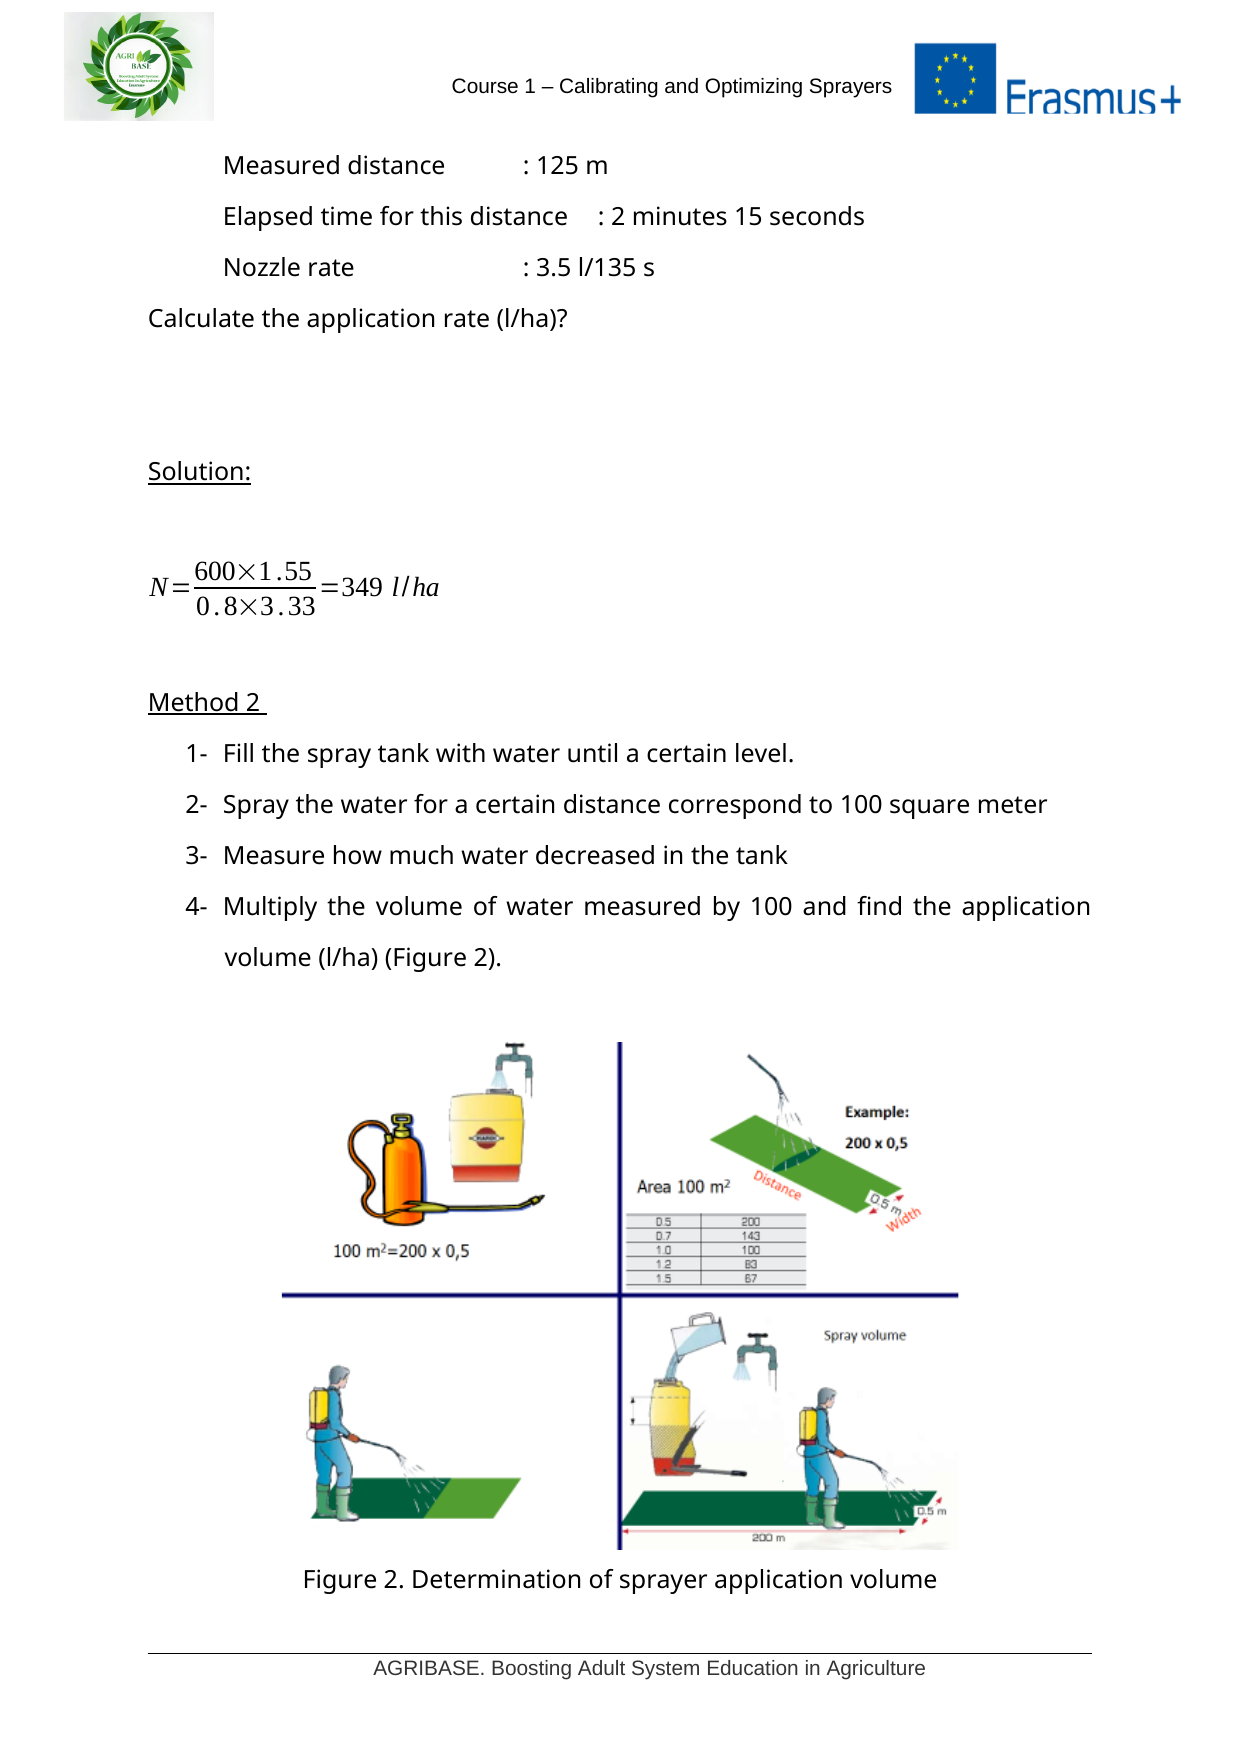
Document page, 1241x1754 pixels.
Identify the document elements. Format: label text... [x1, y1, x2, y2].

list Measure how much water decreased in the tank [185, 838, 1092, 872]
list Fill the spray tank with water until a certain level. [185, 736, 1092, 770]
text Nozzle rate : 3.5 l/135 s [148, 250, 1092, 284]
text Elapsed time for this distance : 2 minutes 15 seconds [148, 199, 1092, 233]
text Solution: [148, 454, 1092, 488]
picture [281, 1042, 959, 1550]
text Method 2 [148, 685, 1092, 719]
list Spray the water for a certain distance correspond to 100 square meter [185, 787, 1092, 821]
text Calculate the application rate (l/ha)? [148, 301, 1092, 335]
text Figure 2. Determination of sprayer application volume [148, 1562, 1092, 1596]
picture [63, 12, 214, 121]
picture [911, 41, 1180, 114]
text Measured distance : 125 m [148, 148, 1092, 182]
list Multiply the volume of water measured by 100 and find the application volume (l/ha) (Figure 2). [185, 889, 1092, 974]
